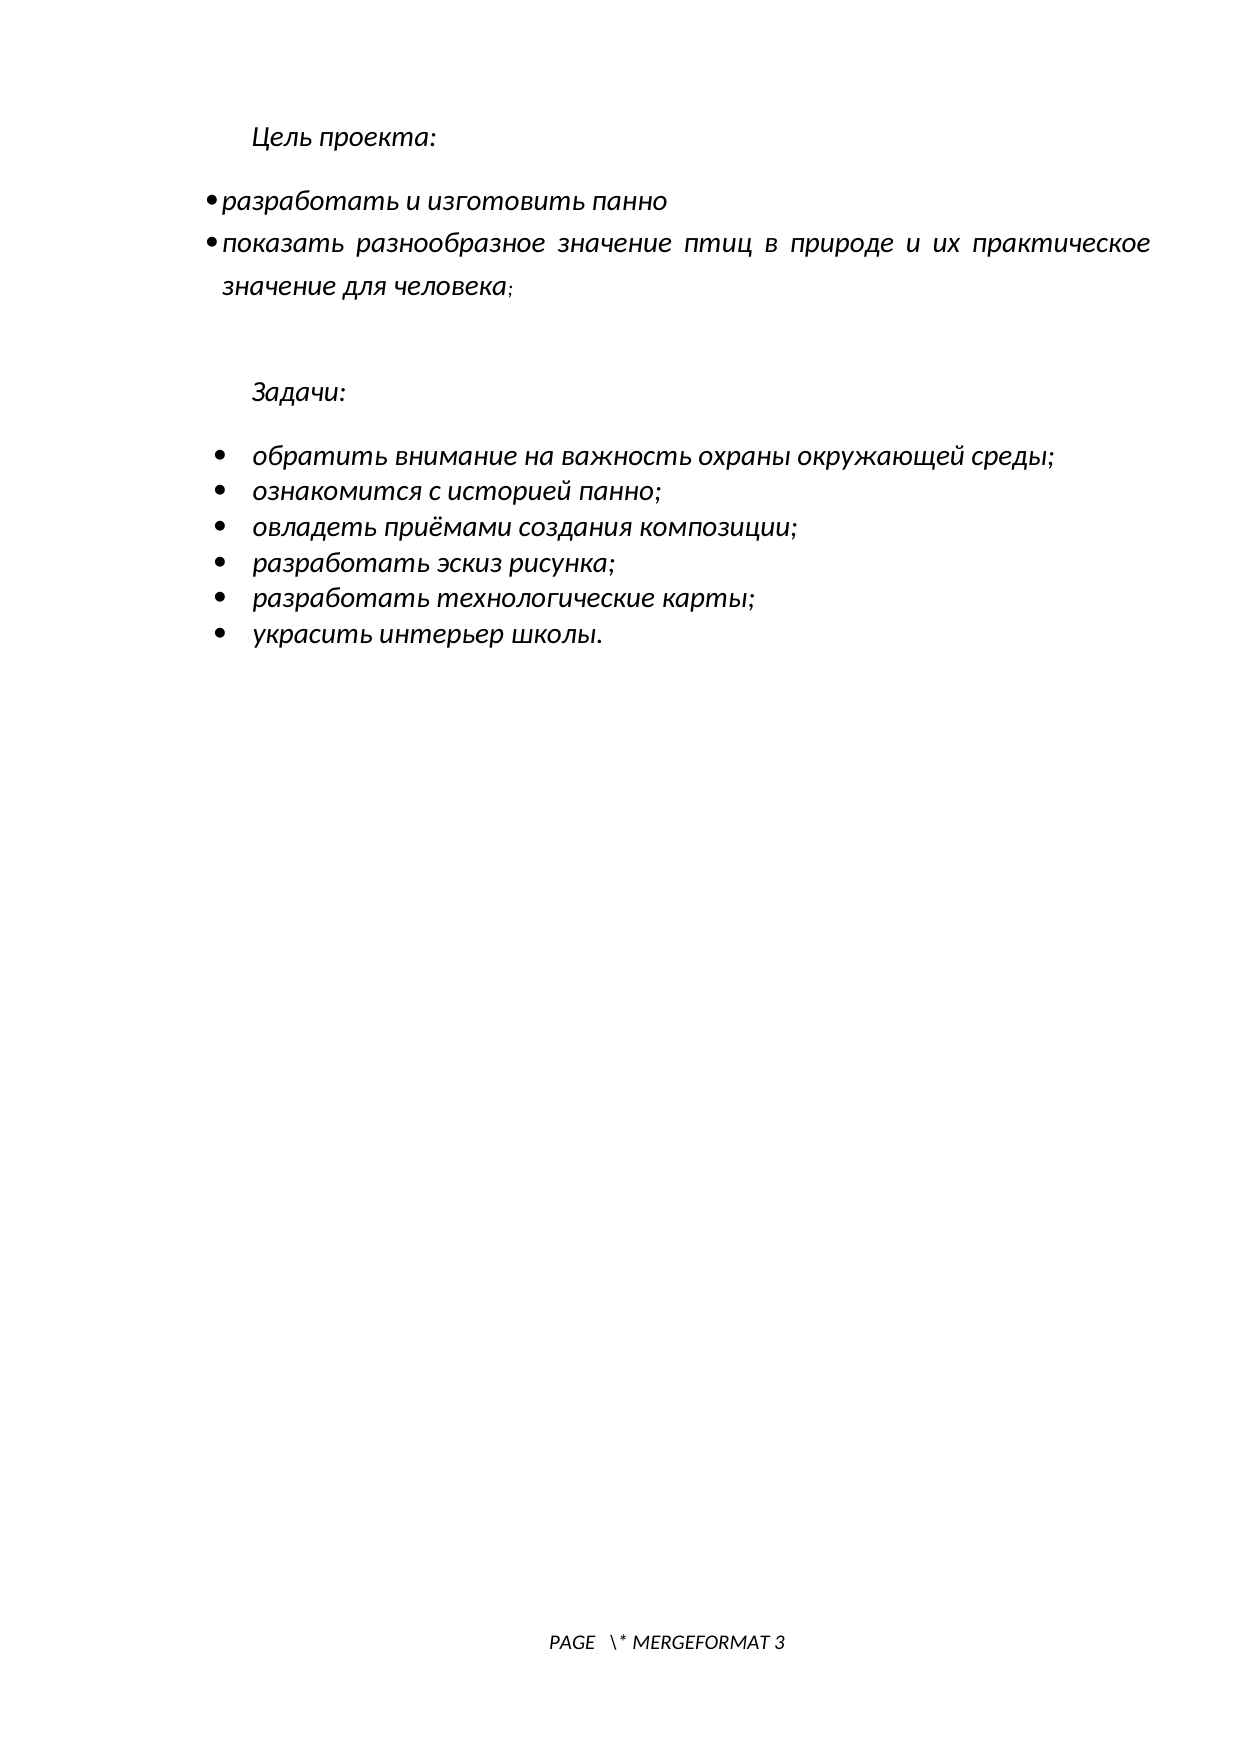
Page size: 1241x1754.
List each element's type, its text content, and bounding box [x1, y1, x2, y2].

list разработать технологические карты; [215, 579, 1152, 615]
list разработать эскиз рисунка; [215, 544, 1152, 579]
list ознакомится с историей панно; [215, 472, 1152, 508]
list разработать и изготовить панно [207, 182, 1152, 217]
list обратить внимание на важность охраны окружающей среды; [215, 437, 1152, 472]
text Цель проекта: [177, 118, 1152, 154]
list показать разнообразное значение птиц в природе и их практическое значение для человека; [207, 224, 1152, 303]
text Задачи: [177, 373, 1152, 409]
list украсить интерьер школы. [215, 615, 1152, 651]
list овладеть приёмами создания композиции; [215, 508, 1152, 544]
